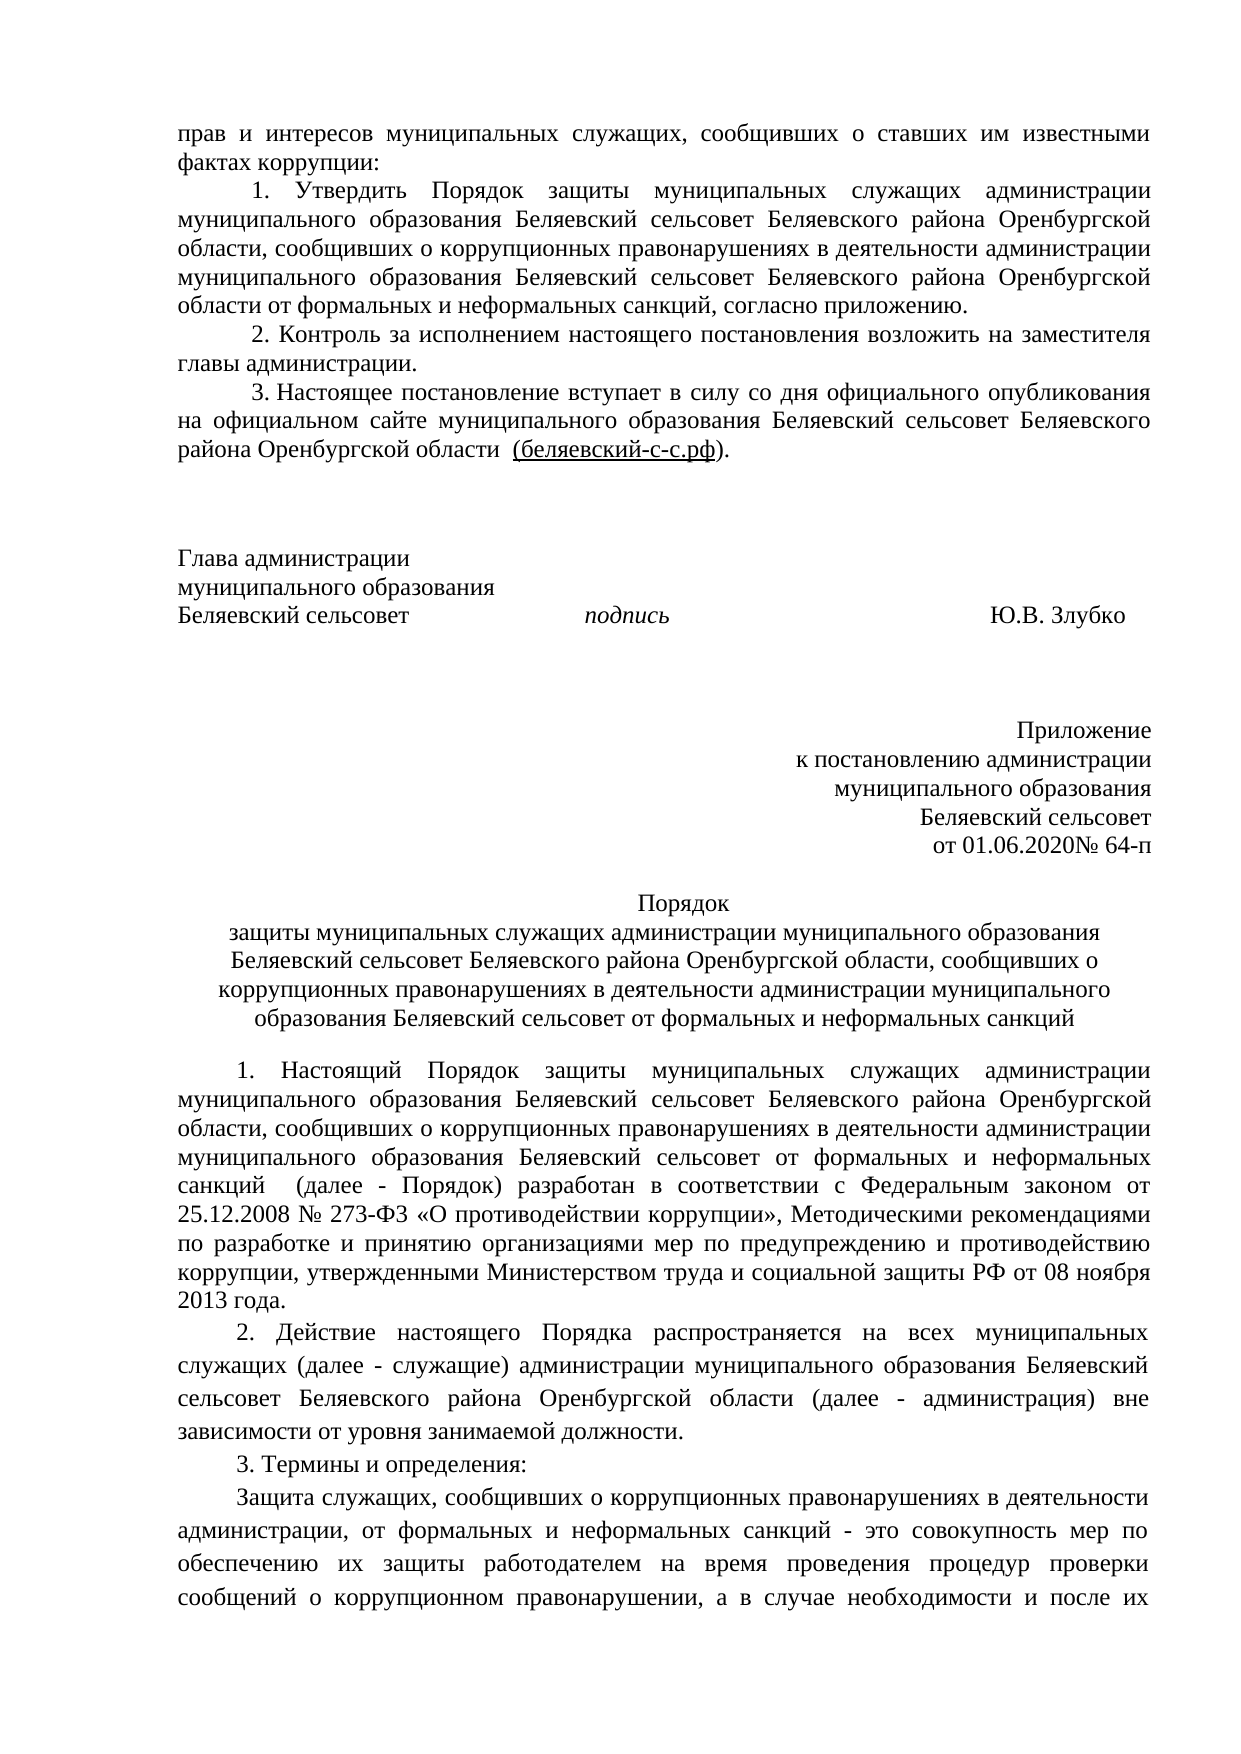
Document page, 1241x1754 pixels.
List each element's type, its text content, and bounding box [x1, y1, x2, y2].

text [177, 118, 1152, 176]
text Приложение [812, 715, 1152, 744]
text 1. Настоящий Порядок защиты муниципальных служащих администрации муниципального образования Беляевский сельсовет Беляевского района Оренбургской области, сообщивших о коррупционных правонарушениях в деятельности администрации муниципального образования Беляевский сельсовет от формальных и неформальных санкций (далее - Порядок) разработан в соответствии с Федеральным законом от 25.12.2008 № 273-Ф3 «О противодействии коррупции», Методическими рекомендациями по разработке и принятию организациями мер по предупреждению и противодействию коррупции, утвержденными Министерством труда и социальной защиты РФ от 08 ноября 2013 года. [177, 1056, 1152, 1314]
text 2. Действие настоящего Порядка распространяется на всех муниципальных служащих (далее - служащие) администрации муниципального образования Беляевский сельсовет Беляевского района Оренбургской области (далее - администрация) вне зависимости от уровня занимаемой должности. [177, 1314, 1149, 1446]
text муниципального образования [177, 773, 1152, 802]
table_header Глава администрации муниципального образования Беляевский сельсовет подпись [166, 543, 827, 629]
text 3. Настоящее постановление вступает в силу со дня официального опубликования на официальном сайте муниципального образования Беляевский сельсовет Беляевского района Оренбургской области (беляевский-с-с.рф). [177, 377, 1152, 463]
text 3. Термины и определения: [177, 1446, 1152, 1479]
text Порядок [215, 888, 1152, 917]
text 1. Утвердить Порядок защиты муниципальных служащих администрации муниципального образования Беляевский сельсовет Беляевского района Оренбургской области, сообщивших о коррупционных правонарушениях в деятельности администрации муниципального образования Беляевский сельсовет Беляевского района Оренбургской области от формальных и неформальных санкций, согласно приложению. [177, 176, 1152, 319]
text Беляевский сельсовет [177, 802, 1152, 830]
text к постановлению администрации [177, 744, 1152, 773]
text защиты муниципальных служащих администрации муниципального образования Беляевский сельсовет Беляевского района Оренбургской области, сообщивших о коррупционных правонарушениях в деятельности администрации муниципального образования Беляевский сельсовет от формальных и неформальных санкций [177, 917, 1152, 1032]
text 2. Контроль за исполнением настоящего постановления возложить на заместителя главы администрации. [177, 319, 1152, 377]
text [177, 1479, 1149, 1612]
text от 01.06.2020№ 64-п [812, 830, 1152, 859]
table_header Ю.В. Злубко [827, 543, 1137, 629]
